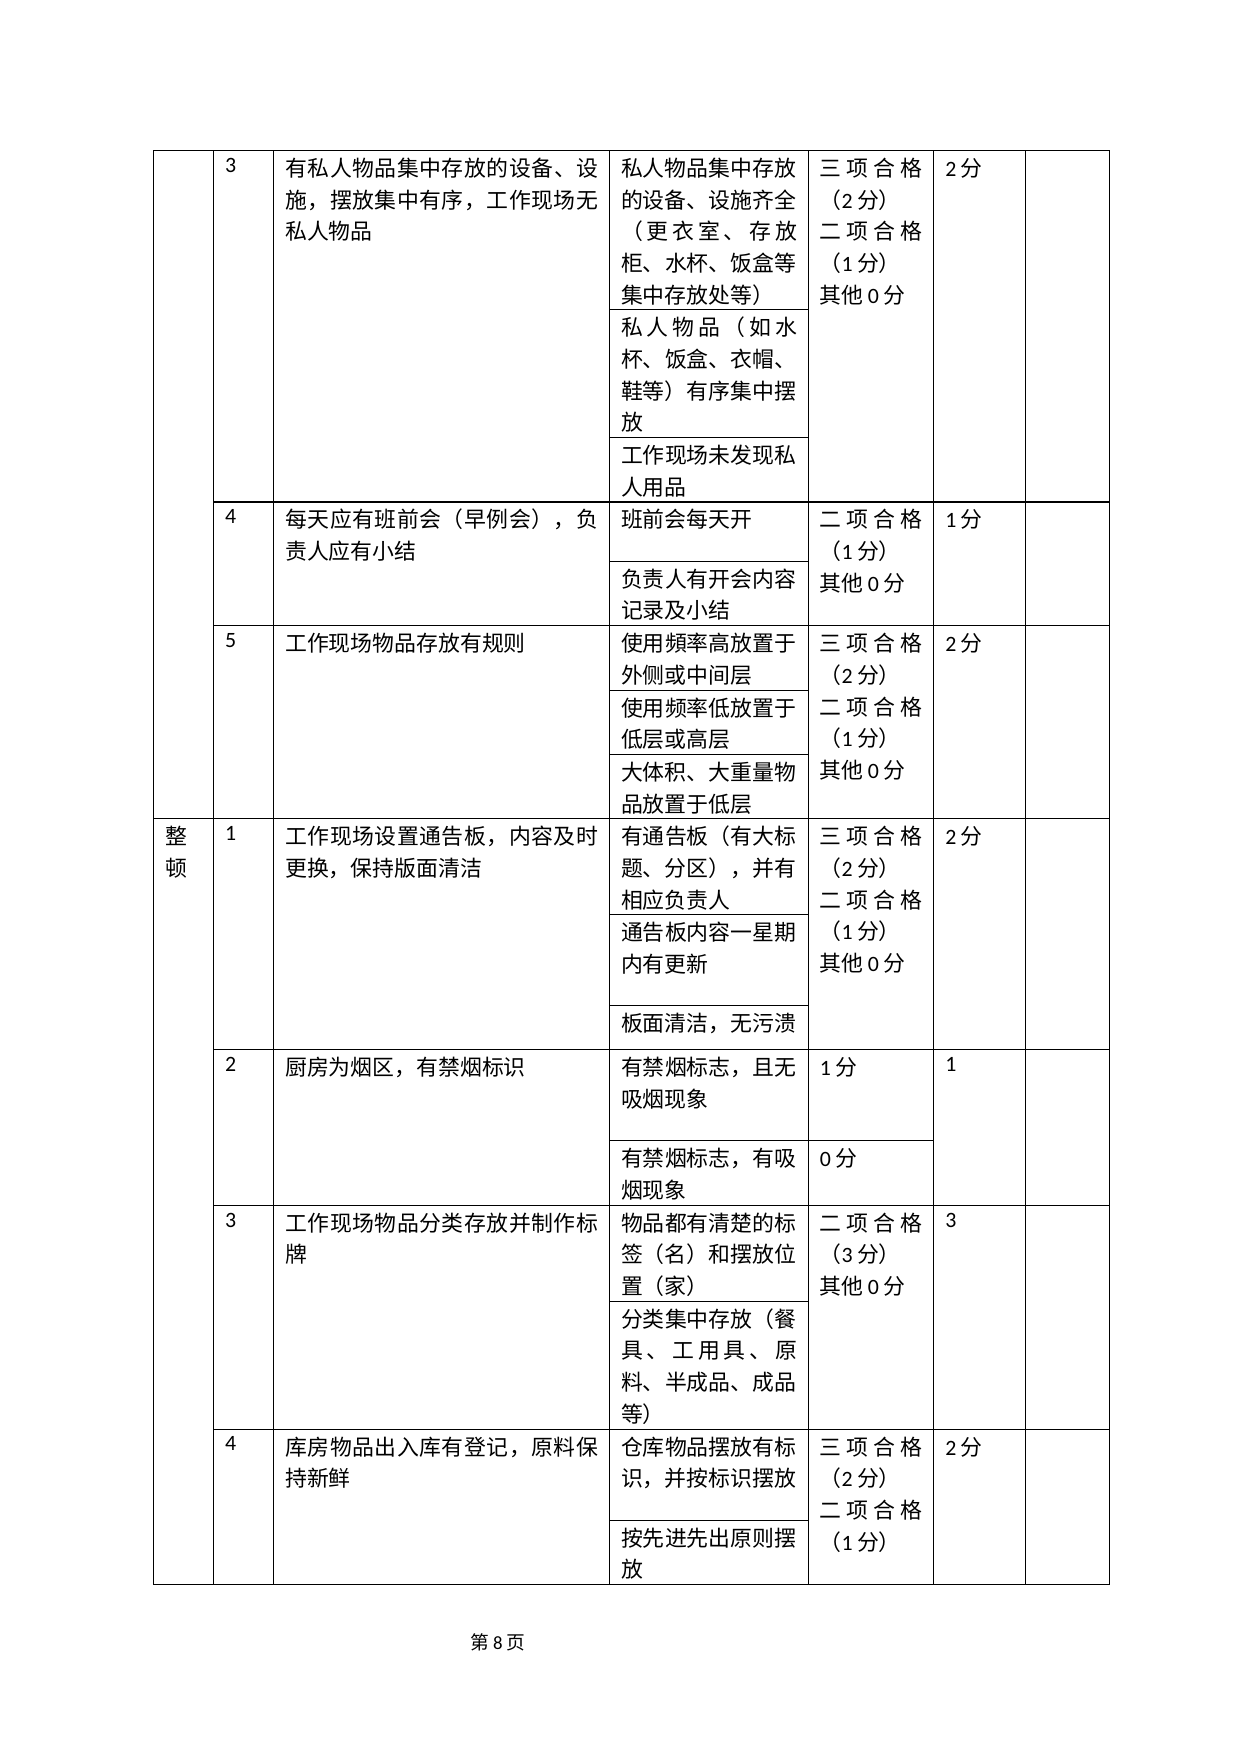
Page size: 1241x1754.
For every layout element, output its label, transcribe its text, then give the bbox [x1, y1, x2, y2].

table_cell [1026, 151, 1109, 501]
table_cell 二项合格（3分） 其他0分 [809, 1206, 933, 1428]
table_cell 2分 [934, 626, 1025, 818]
table_cell 分类集中存放（餐具、工用具、原料、半成品、成品等） [610, 1302, 808, 1428]
table_cell 4 [214, 1430, 273, 1584]
table_cell 使用頻率高放置于外侧或中间层 [610, 626, 808, 689]
table_cell 有禁烟标志，且无吸烟现象 [610, 1050, 808, 1140]
table_cell 有私人物品集中存放的设备、设施，摆放集中有序，工作现场无私人物品 [274, 151, 609, 501]
table_cell 3 [934, 1206, 1025, 1428]
table_cell 班前会每天开 [610, 503, 808, 561]
table_cell 每天应有班前会（早例会），负责人应有小结 [274, 503, 609, 625]
table_cell 私人物品（如水杯、饭盒、衣帽、鞋等）有序集中摆放 [610, 310, 808, 437]
table_cell 1分 [809, 1050, 933, 1140]
table_cell [1026, 1206, 1109, 1428]
table_cell 5 [214, 626, 273, 818]
table_cell 负责人有开会内容记录及小结 [610, 562, 808, 625]
table_cell 工作现场物品分类存放并制作标牌 [274, 1206, 609, 1428]
table_cell 3 [214, 151, 273, 501]
table_cell 私人物品集中存放的设备、设施齐全（更衣室、存放柜、水杯、饭盒等集中存放处等） [610, 151, 808, 309]
table_cell [1026, 819, 1109, 1049]
table_cell 工作现场物品存放有规则 [274, 626, 609, 818]
table_cell 三项合格（2分） 二项合格（1分） 其他0分 [809, 1430, 933, 1584]
table_cell 三项合格（2分） 二项合格（1分） 其他0分 [809, 626, 933, 818]
table_cell 仓库物品摆放有标识，并按标识摆放 [610, 1430, 808, 1519]
table_cell 库房物品出入库有登记，原料保持新鲜 [274, 1430, 609, 1584]
table_cell 二项合格（1分） 其他0分 [809, 503, 933, 625]
table_cell 使用频率低放置于低层或高层 [610, 691, 808, 754]
table_cell 2 [214, 1050, 273, 1205]
table_cell 工作现场设置通告板，内容及时更换，保持版面清洁 [274, 819, 609, 1049]
table_cell 板面清洁，无污溃 [610, 1006, 808, 1049]
table_cell 1 [214, 819, 273, 1049]
table_cell [1026, 1430, 1109, 1584]
table_cell 整顿 [154, 819, 213, 1584]
table_cell 2分 [934, 1430, 1025, 1584]
table_cell 4 [214, 503, 273, 625]
table_cell 三项合格（2分） 二项合格（1分） 其他0分 [809, 151, 933, 501]
table_cell 2分 [934, 819, 1025, 1049]
table_cell 工作现场未发现私人用品 [610, 438, 808, 501]
table_cell 1分 [934, 503, 1025, 625]
table_cell 三项合格（2分） 二项合格（1分） 其他0分 [809, 819, 933, 1049]
table_cell 0分 [809, 1141, 933, 1205]
table_cell 3 [214, 1206, 273, 1428]
table_cell 物品都有清楚的标签（名）和摆放位置（家） [610, 1206, 808, 1301]
table_cell 有禁烟标志，有吸烟现象 [610, 1141, 808, 1205]
table_cell [1026, 503, 1109, 625]
table_cell 2分 [934, 151, 1025, 501]
table_cell 通告板内容一星期内有更新 [610, 915, 808, 1005]
table_cell 厨房为烟区，有禁烟标识 [274, 1050, 609, 1205]
table_cell 1 [934, 1050, 1025, 1205]
table_cell 大体积、大重量物品放置于低层 [610, 755, 808, 818]
table_cell [1026, 1050, 1109, 1205]
table_cell 有通告板（有大标题、分区），并有相应负责人 [610, 819, 808, 914]
table_cell [1026, 626, 1109, 818]
table_cell 按先进先出原则摆放 [610, 1521, 808, 1584]
